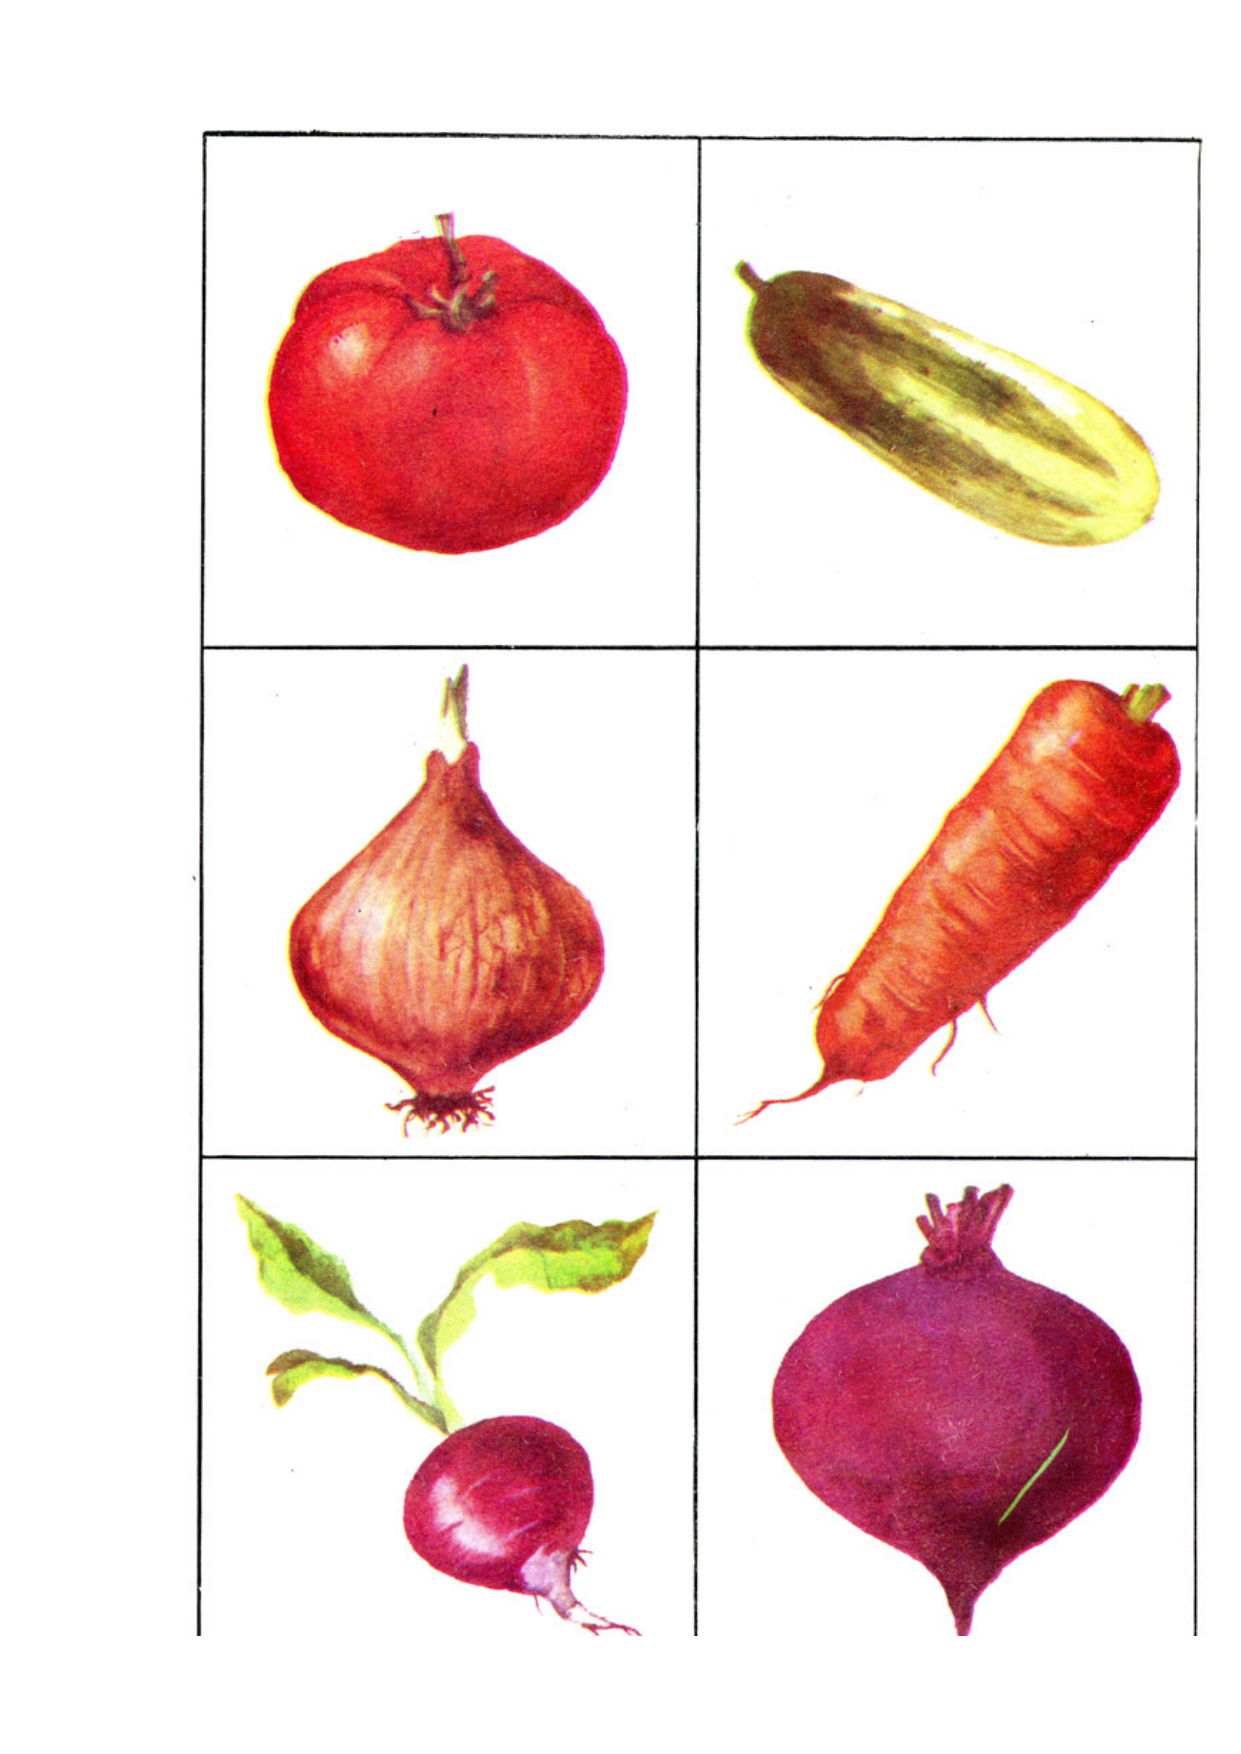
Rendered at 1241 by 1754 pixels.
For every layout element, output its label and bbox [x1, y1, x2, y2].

picture [177, 118, 1215, 1636]
